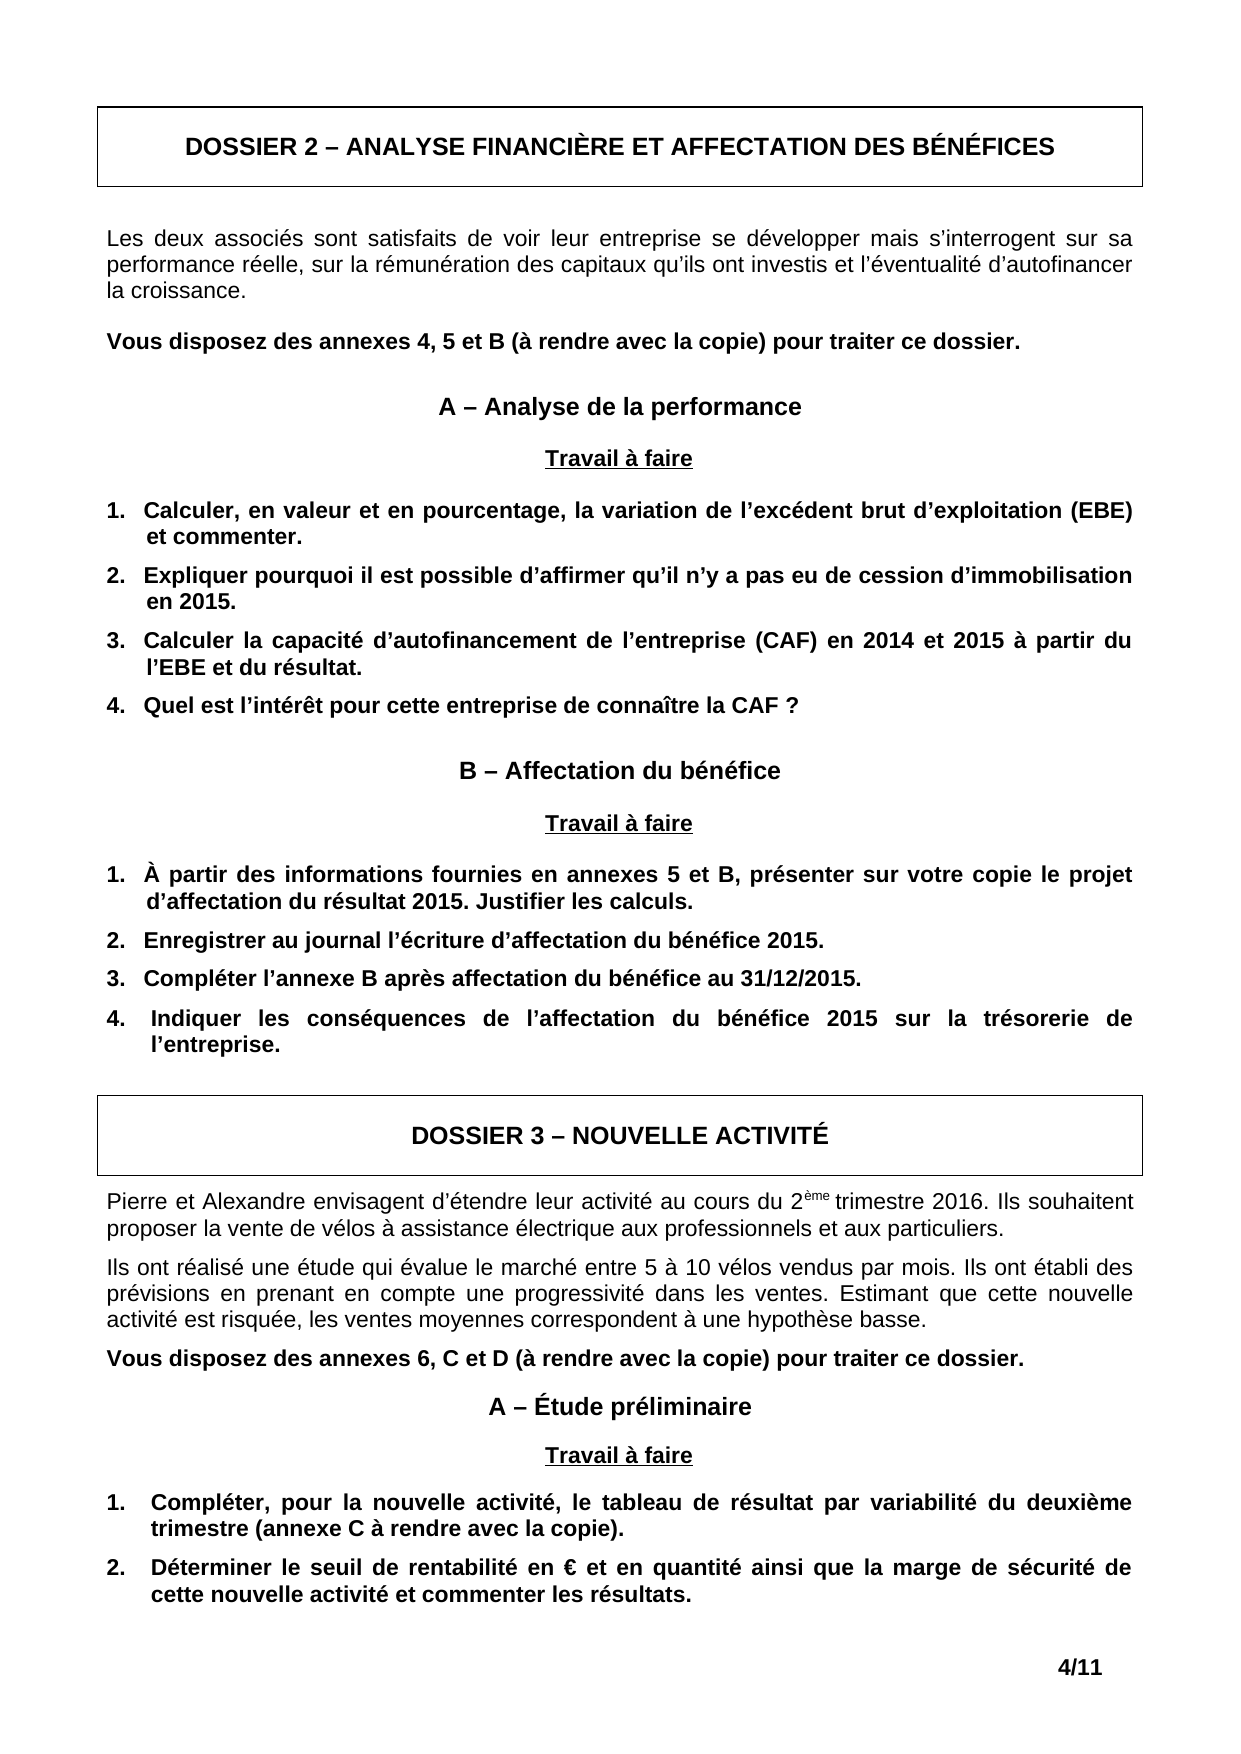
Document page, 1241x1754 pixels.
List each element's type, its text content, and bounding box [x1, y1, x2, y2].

list Quel est l’intérêt pour cette entreprise de connaître ? [106, 692, 1134, 719]
list Enregistrer au journal l’écriture d’affectation du bénéfice 2015. [106, 927, 1134, 953]
subtitle Travail à faire [106, 810, 1131, 836]
text Les deux associés sont satisfaits de voir leur entreprise se développer mais s’interrogent sur sa performance réelle, sur la rémunération des capitaux qu’ils ont investis et l’éventualité d’autofinancer la croissance. [106, 225, 1134, 304]
list Calculer la capacité d’autofinancement de l’entreprise (CAF) en 2014 et 2015 à partir du l’EBE et du résultat. [106, 627, 1134, 680]
list Expliquer pourquoi il est possible d’affirmer qu’il n’y a pas eu de cession d’immobilisation en 2015. [106, 562, 1134, 615]
list Calculer, en valeur et en pourcentage, la variation de l’excédent brut d’exploitation (EBE) et commenter. [106, 497, 1134, 549]
subtitle Travail à faire [106, 445, 1131, 472]
subtitle B – Affectation du bénéfice [106, 756, 1134, 785]
subtitle Ils ont réalisé une étude qui évalue le marché entre 5 à 10 vélos vendus par mois. Ils ont établi des prévisions en prenant en compte une progressivité dans les ventes. Estimant que cette nouvelle activité est risquée, les ventes moyennes correspondent à une hypothèse basse. [106, 1253, 1134, 1333]
subtitle Travail à faire [106, 1442, 1131, 1468]
text Vous disposez des annexes 6, C et D (à rendre avec la copie) pour traiter ce dossier. [106, 1345, 1134, 1371]
subtitle DOSSIER 3 – NOUVELLE ACTIVITÉ [98, 1096, 1142, 1175]
subtitle A – Étude préliminaire [106, 1392, 1134, 1421]
subtitle DOSSIER 2 – ANALYSE FINANCIÈRE et AFFECTATION des bÉnÉfices [98, 108, 1142, 186]
list À partir des informations fournies en annexes 5 et B, présenter sur votre copie le projet d’affectation du résultat 2015. Justifier les calculs. [106, 861, 1134, 914]
subtitle A – Analyse de la performance [106, 392, 1134, 420]
list Déterminer le seuil de rentabilité en € et en quantité ainsi que la marge de sécurité de cette nouvelle activité et commenter les résultats. [106, 1554, 1134, 1607]
list Indiquer les conséquences de l’affectation du bénéfice 2015 sur la trésorerie de l’entreprise. [106, 1005, 1134, 1057]
list Compléter l’annexe B après affectation du bénéfice au 31/12/2015. [106, 965, 1134, 992]
text Vous disposez des annexes 4, 5 et B (à rendre avec la copie) pour traiter ce dossier. [106, 328, 1134, 354]
list Compléter, pour la nouvelle activité, le tableau de résultat par variabilité du deuxième trimestre (annexe C à rendre avec la copie). [106, 1489, 1134, 1542]
subtitle Pierre et Alexandre envisagent d’étendre leur activité au cours du 2ème trimestre 2016. Ils souhaitent proposer la vente de vélos à assistance électrique aux professionnels et aux particuliers. [106, 1188, 1134, 1241]
